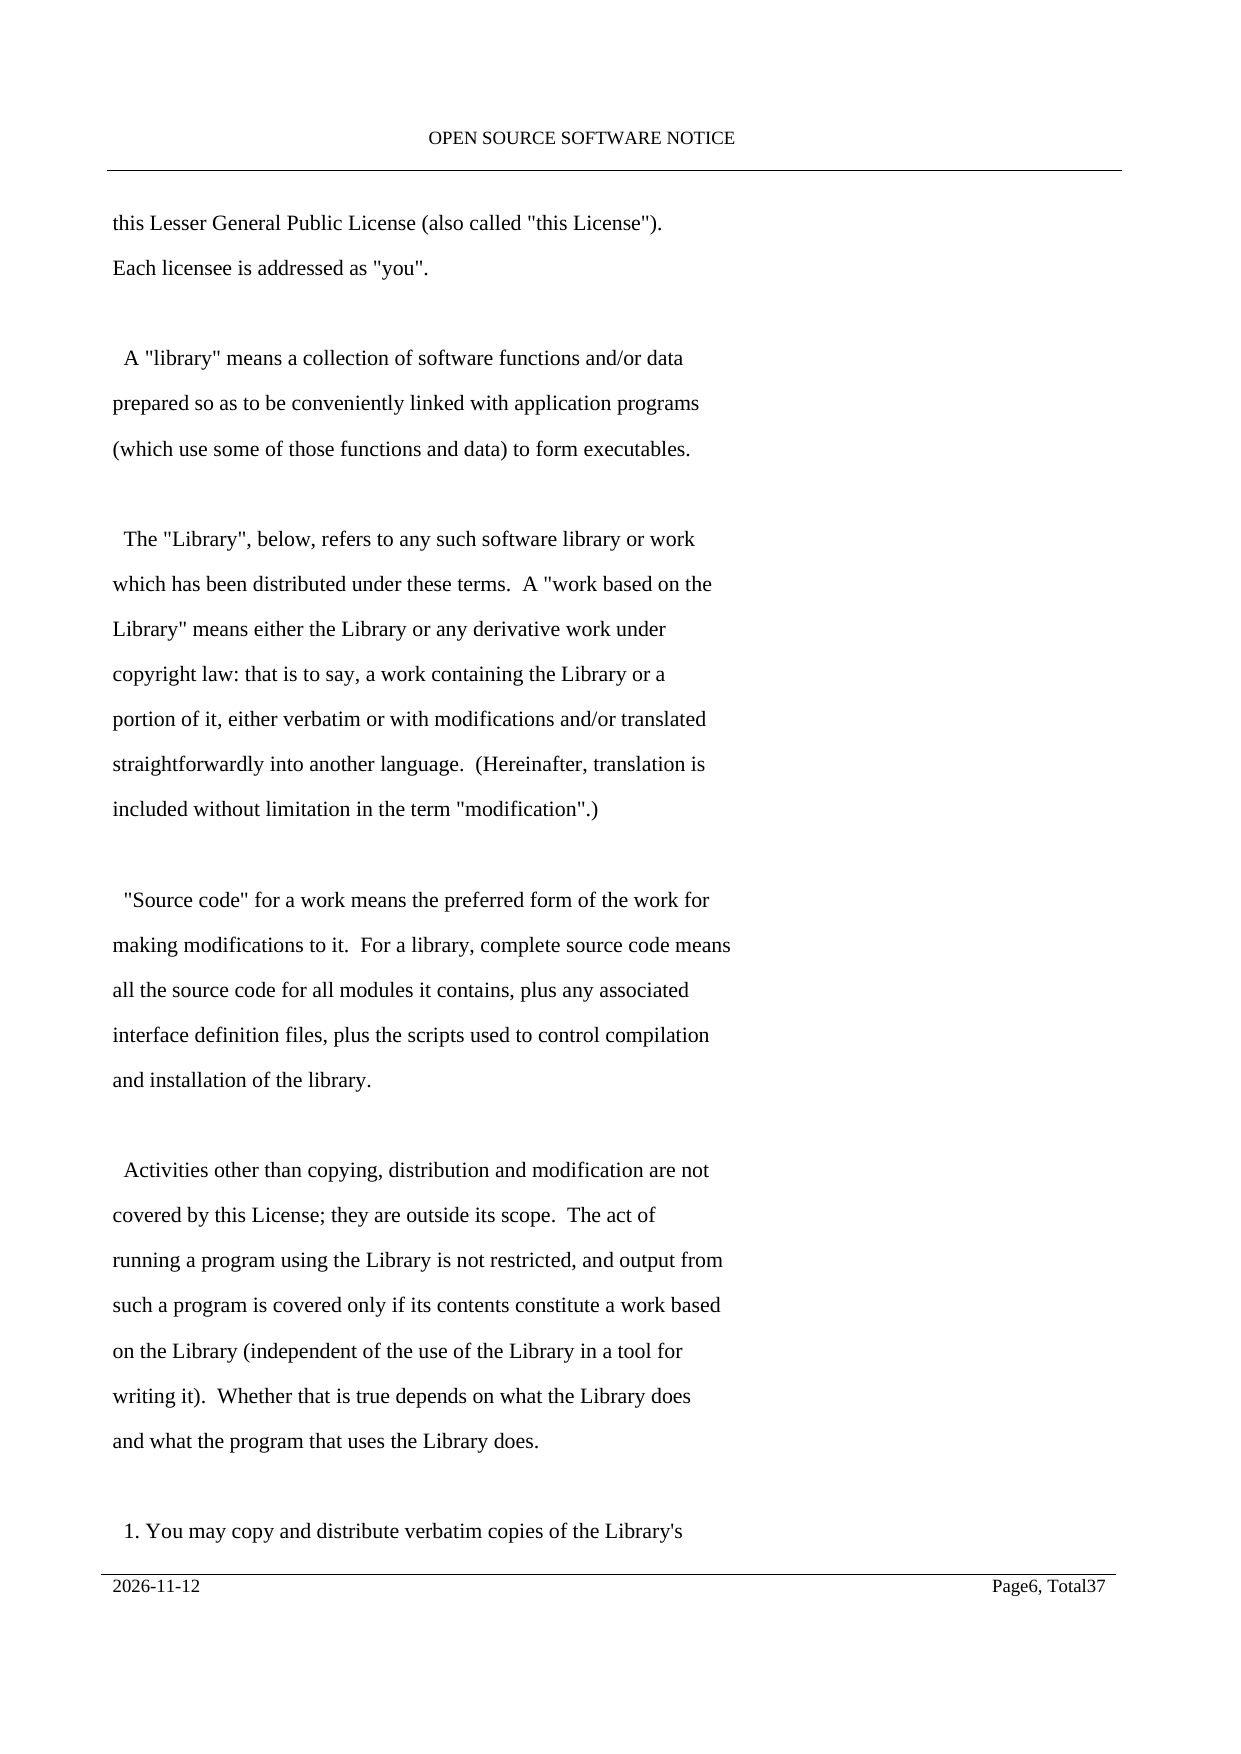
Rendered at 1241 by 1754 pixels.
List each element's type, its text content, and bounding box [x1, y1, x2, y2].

text running a program using the Library is not restricted, and output from [112, 1244, 1128, 1276]
text (which use some of those functions and data) to form executables. [112, 432, 1128, 464]
text interface definition files, plus the scripts used to control compilation [112, 1018, 1128, 1051]
text this Lesser General Public License (also called "this License"). [112, 206, 1128, 239]
text Library" means either the Library or any derivative work under [112, 612, 1128, 645]
text writing it). Whether that is true depends on what the Library does [112, 1379, 1128, 1412]
text on the Library (independent of the use of the Library in a tool for [112, 1334, 1128, 1366]
text and installation of the library. [112, 1063, 1128, 1096]
text included without limitation in the term "modification".) [112, 793, 1128, 825]
text making modifications to it. For a library, complete source code means [112, 928, 1128, 961]
text "Source code" for a work means the preferred form of the work for [112, 883, 1128, 915]
text prepared so as to be conveniently linked with application programs [112, 387, 1128, 419]
text covered by this License; they are outside its scope. The act of [112, 1199, 1128, 1231]
text The "Library", below, refers to any such software library or work [112, 522, 1128, 554]
text and what the program that uses the Library does. [112, 1424, 1128, 1457]
text such a program is covered only if its contents constitute a work based [112, 1289, 1128, 1321]
text A "library" means a collection of software functions and/or data [112, 342, 1128, 374]
text 1. You may copy and distribute verbatim copies of the Library's [112, 1514, 1128, 1547]
text copyright law: that is to say, a work containing the Library or a [112, 657, 1128, 690]
text which has been distributed under these terms. A "work based on the [112, 567, 1128, 600]
text straightforwardly into another language. (Hereinafter, translation is [112, 748, 1128, 780]
text Activities other than copying, distribution and modification are not [112, 1153, 1128, 1186]
text all the source code for all modules it contains, plus any associated [112, 973, 1128, 1006]
text portion of it, either verbatim or with modifications and/or translated [112, 702, 1128, 735]
text Each licensee is addressed as "you". [112, 251, 1128, 284]
